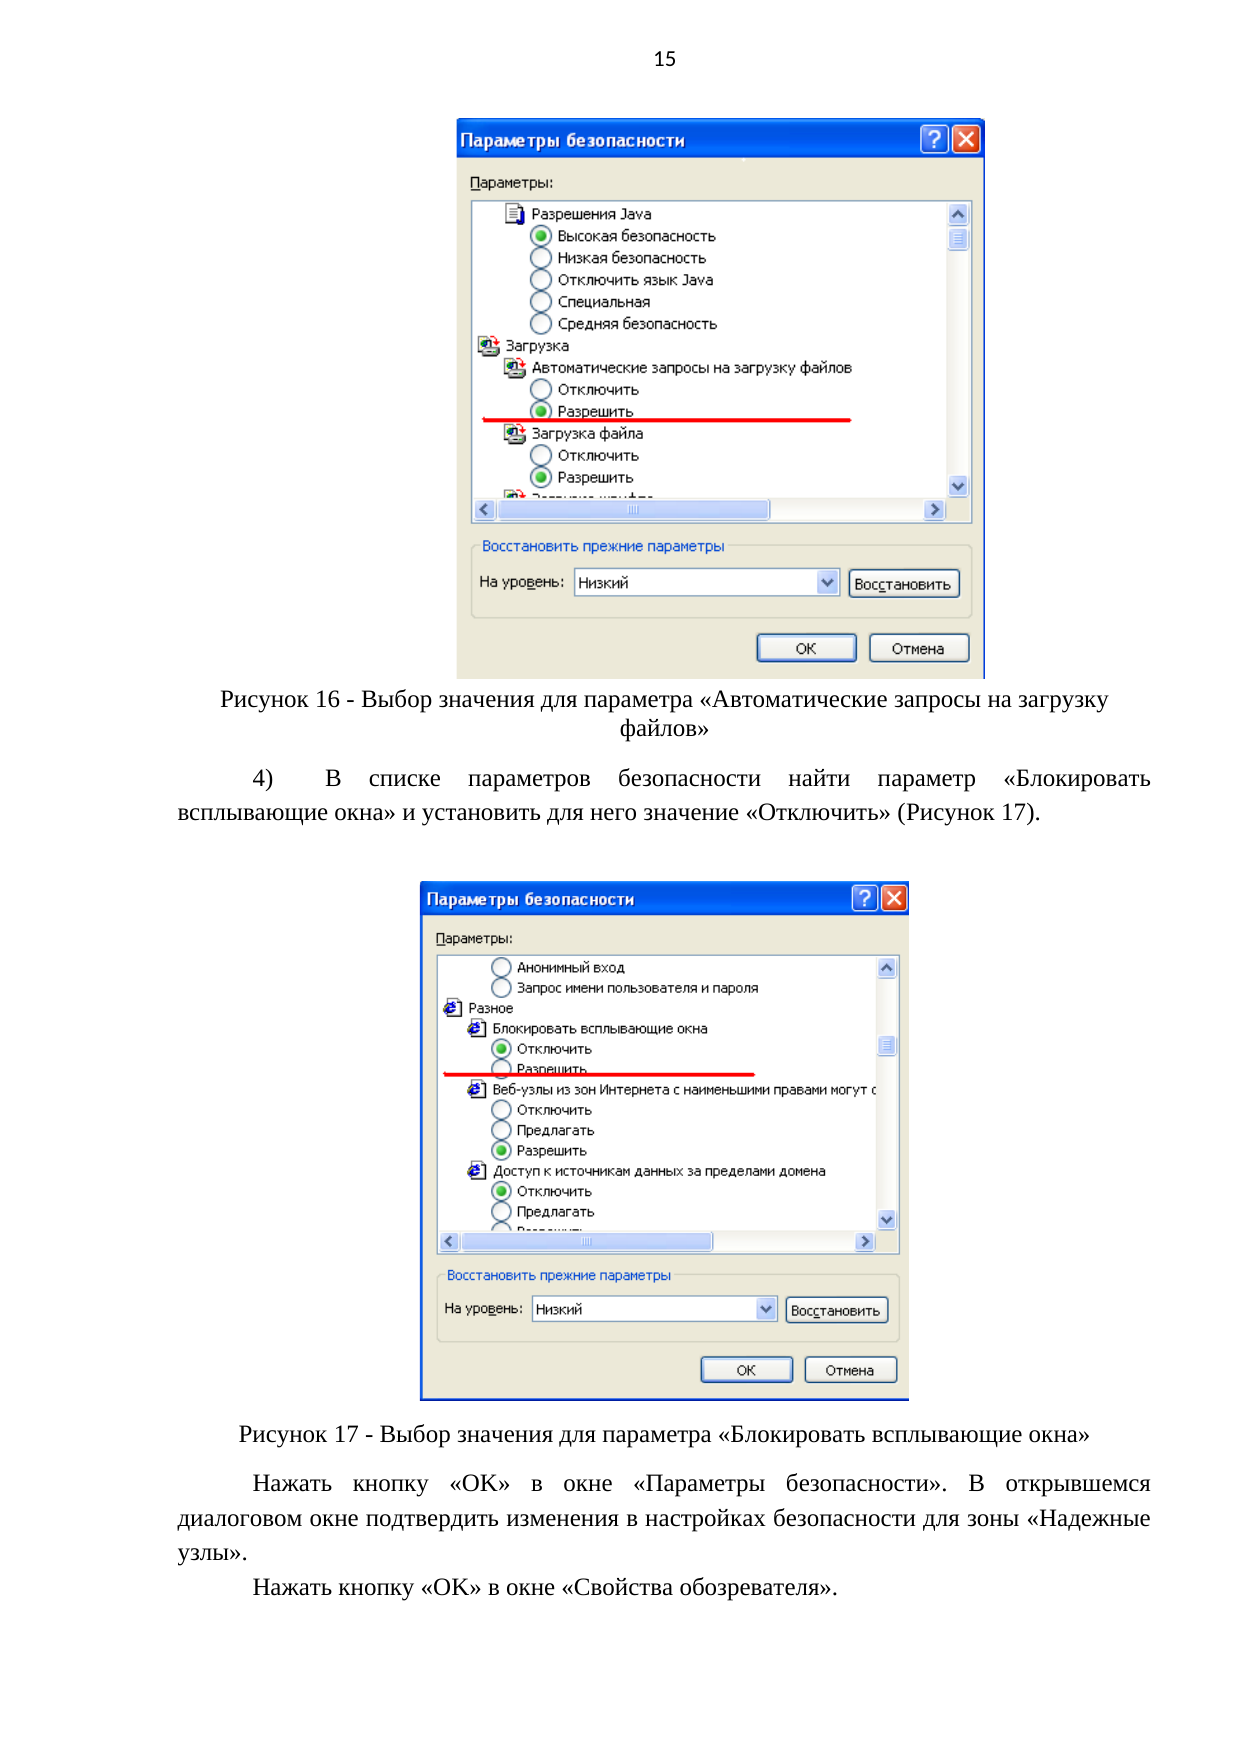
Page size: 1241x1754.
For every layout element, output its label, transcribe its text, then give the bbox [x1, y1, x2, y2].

text Рисунок 17 - Выбор значения для параметра «Блокировать всплывающие окна» [177, 1419, 1152, 1447]
picture [419, 881, 909, 1401]
text Рисунок 16 - Выбор значения для параметра «Автоматические запросы на загрузку файлов» [177, 684, 1152, 742]
list В списке параметров безопасности найти параметр «Блокировать всплывающие окна» и установить для него значение «Отключить» (Рисунок 17). [177, 763, 1152, 826]
picture [456, 118, 985, 679]
text Нажать кнопку «OK» в окне «Параметры безопасности». В открывшемся диалоговом окне подтвердить изменения в настройках безопасности для зоны «Надежные узлы». [177, 1468, 1152, 1566]
text Нажать кнопку «OK» в окне «Свойства обозревателя». [177, 1572, 1152, 1600]
